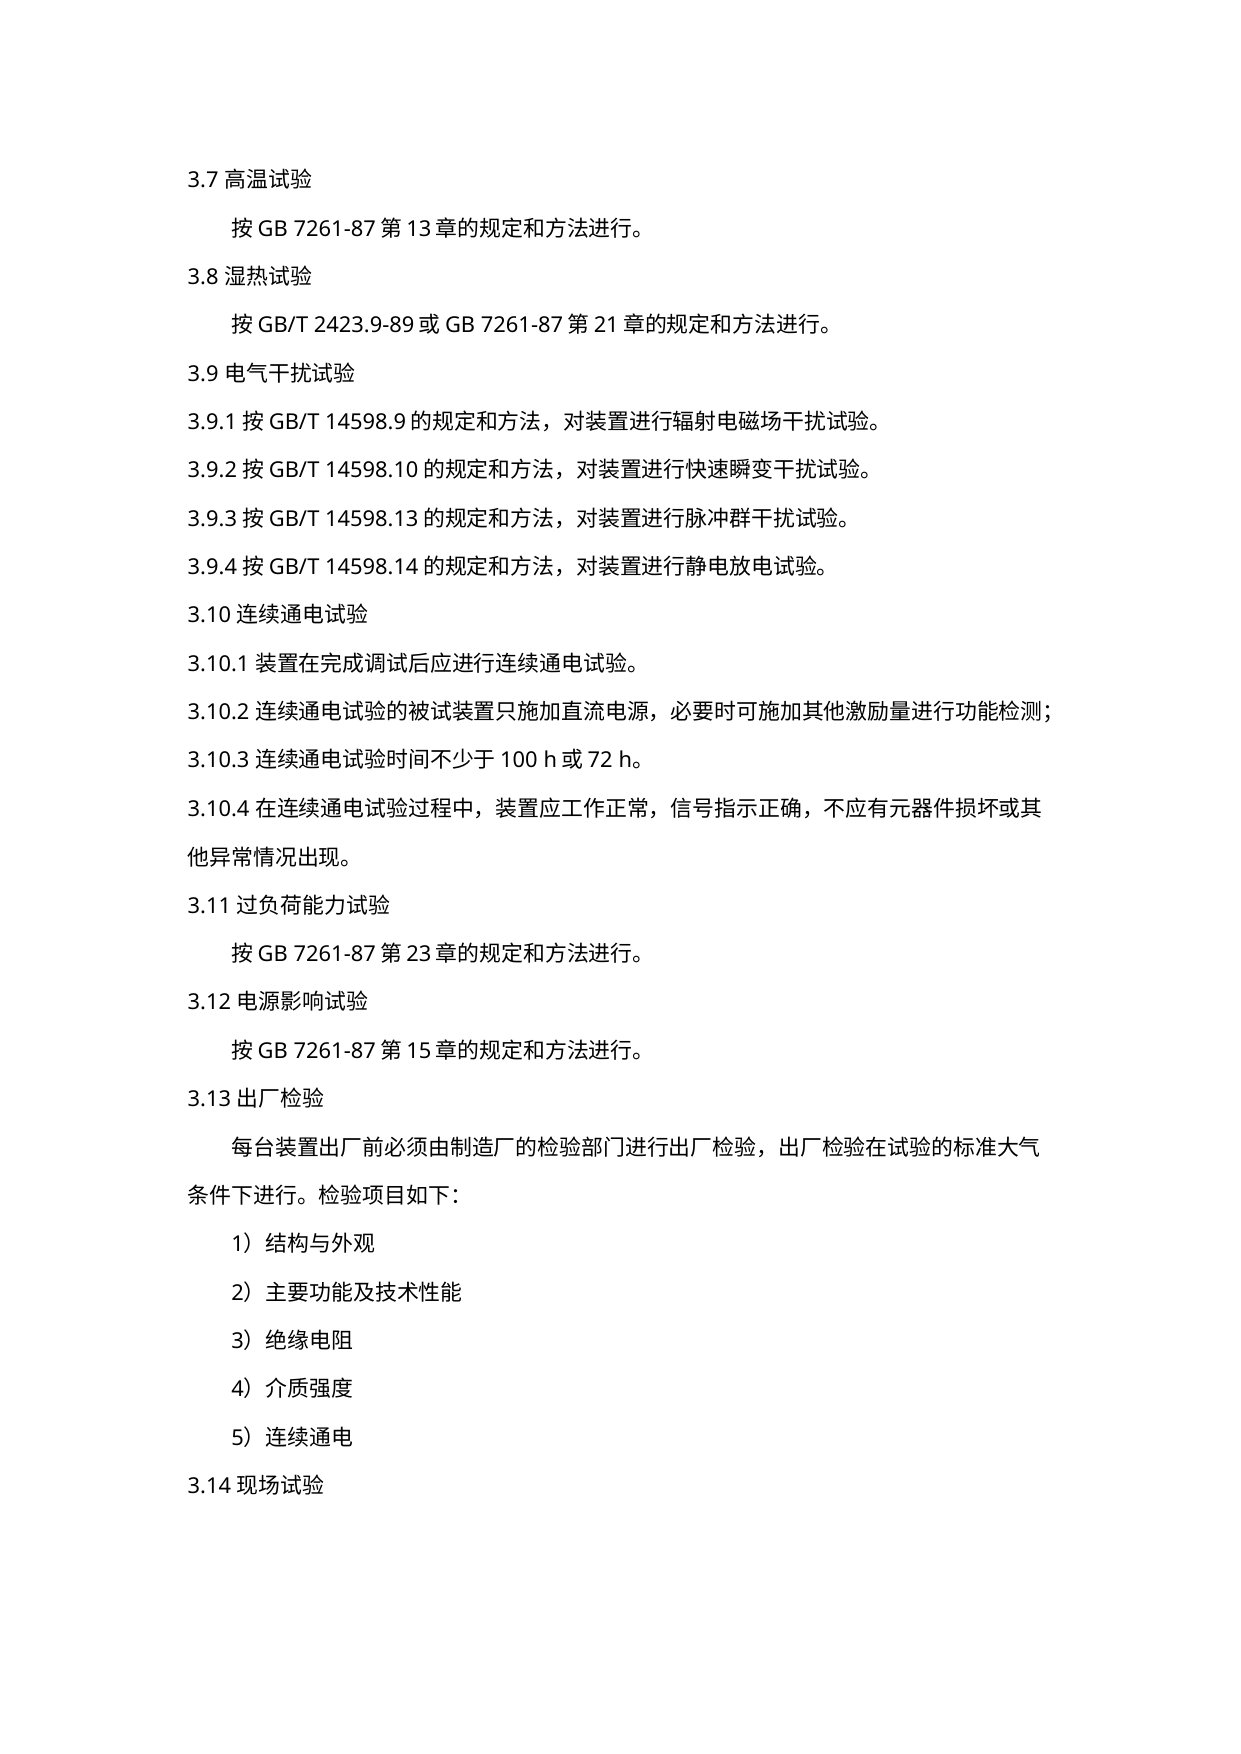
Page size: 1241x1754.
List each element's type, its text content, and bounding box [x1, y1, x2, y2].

text 按GB 7261-87第15章的规定和方法进行。 [187, 1032, 1053, 1065]
text 3.10.4 在连续通电试验过程中，装置应工作正常，信号指示正确，不应有元器件损坏或其他异常情况出现。 [187, 790, 1053, 872]
text 3.9 电气干扰试验 [187, 355, 1053, 388]
text 5）连续通电 [187, 1419, 1053, 1452]
text 3.14 现场试验 [187, 1468, 1053, 1500]
text 3.9.2 按GB/T 14598.10的规定和方法，对装置进行快速瞬变干扰试验。 [187, 452, 1053, 484]
text 3.8 湿热试验 [187, 259, 1053, 291]
text 每台装置出厂前必须由制造厂的检验部门进行出厂检验，出厂检验在试验的标准大气条件下进行。检验项目如下： [187, 1129, 1053, 1210]
text 按GB 7261-87第13章的规定和方法进行。 [187, 210, 1053, 243]
text 3.10.1 装置在完成调试后应进行连续通电试验。 [187, 645, 1053, 678]
text 3.9.3 按GB/T 14598.13的规定和方法，对装置进行脉冲群干扰试验。 [187, 500, 1053, 533]
text 3）绝缘电阻 [187, 1323, 1053, 1355]
text 按GB/T 2423.9-89或GB 7261-87第21章的规定和方法进行。 [187, 307, 1053, 339]
text 3.9.1 按GB/T 14598.9的规定和方法，对装置进行辐射电磁场干扰试验。 [187, 404, 1053, 436]
text 3.9.4 按GB/T 14598.14的规定和方法，对装置进行静电放电试验。 [187, 549, 1053, 581]
text 按GB 7261-87第23章的规定和方法进行。 [187, 936, 1053, 968]
text 3.10 连续通电试验 [187, 597, 1053, 629]
text 3.10.3 连续通电试验时间不少于100 h或72 h。 [187, 742, 1053, 774]
text 2）主要功能及技术性能 [187, 1274, 1053, 1307]
text 1）结构与外观 [187, 1226, 1053, 1259]
text 4）介质强度 [187, 1371, 1053, 1404]
text 3.11 过负荷能力试验 [187, 887, 1053, 920]
text 3.12 电源影响试验 [187, 984, 1053, 1017]
text 3.13 出厂检验 [187, 1081, 1053, 1113]
text 3.7 高温试验 [187, 162, 1053, 194]
text 3.10.2 连续通电试验的被试装置只施加直流电源，必要时可施加其他激励量进行功能检测； [187, 694, 1053, 726]
